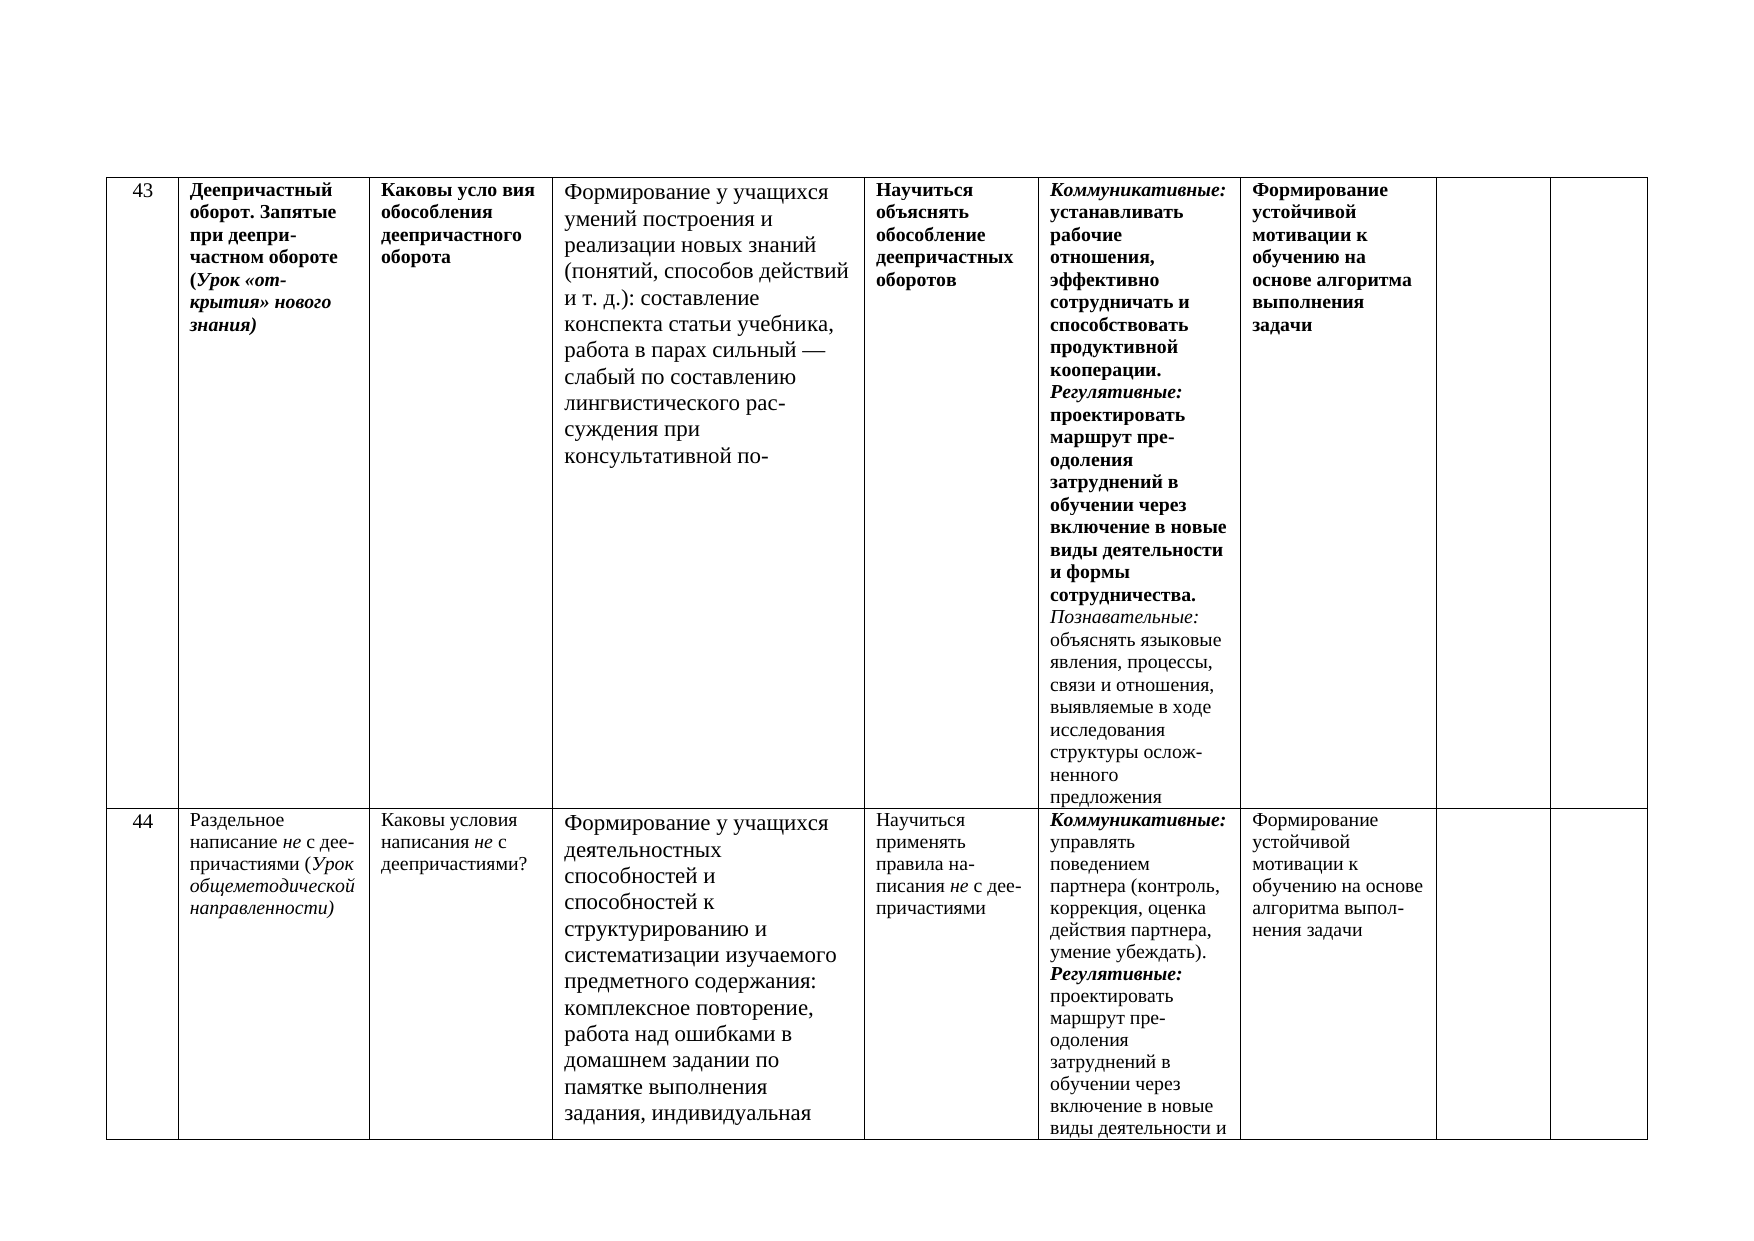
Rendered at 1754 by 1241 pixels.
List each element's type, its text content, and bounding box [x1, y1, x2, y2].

table_cell [1437, 178, 1550, 808]
table_cell Формирование у учащихся умений построения и реализации новых знаний (понятий, способов действий и т. д.): составление конспекта статьи учебника, работа в парах сильный — слабый по составлению лингвистического рассуждения при консультативной по- [553, 178, 864, 808]
table_cell [1551, 809, 1647, 1139]
table_cell Каковы усло вия обособления деепричастного оборота [370, 178, 552, 808]
table_cell 43 [107, 178, 178, 808]
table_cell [370, 809, 552, 1139]
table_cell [1039, 809, 1240, 1139]
table_cell 44 [107, 809, 178, 1139]
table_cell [553, 809, 864, 1139]
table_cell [865, 809, 1038, 1139]
table_cell Научиться объяснять обособление деепричастных оборотов [865, 178, 1038, 808]
table_cell [1551, 178, 1647, 808]
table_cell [1241, 809, 1436, 1139]
table_cell Коммуникативные: устанавливать рабочие отношения, эффективно сотрудничать и способствовать продуктивной кооперации. Регулятивные: проектировать маршрут преодоления затруднений в обучении через включение в новые виды деятельности и формы сотрудничества. Познавательные: объяснять языковые явления, процессы, связи и отношения, выявляемые в ходе исследования структуры осложненного предложения [1039, 178, 1240, 808]
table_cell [1241, 178, 1436, 808]
table_cell Деепричастный оборот. Запятые при деепричастном обороте (Урок «открытия» нового знания) [179, 178, 369, 808]
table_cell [179, 809, 369, 1139]
table_cell [1437, 809, 1550, 1139]
